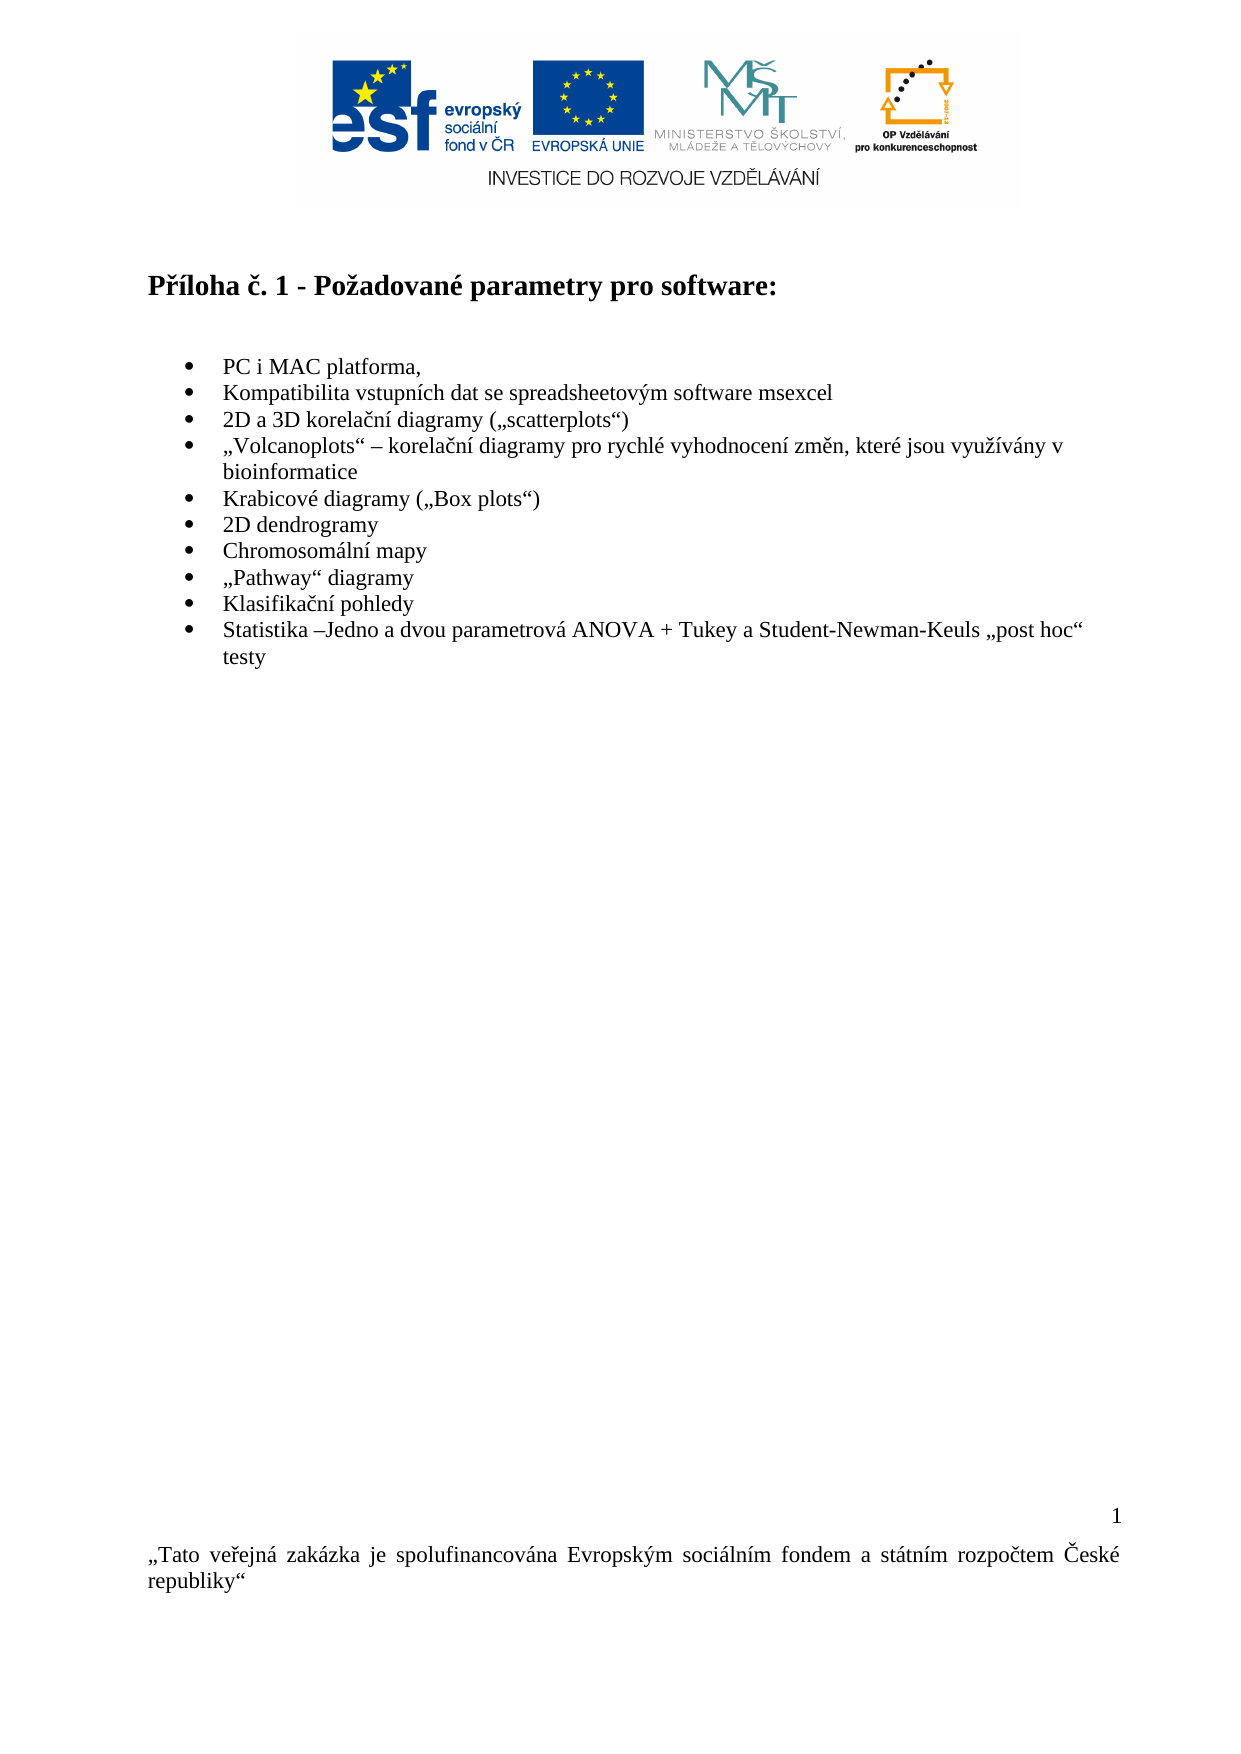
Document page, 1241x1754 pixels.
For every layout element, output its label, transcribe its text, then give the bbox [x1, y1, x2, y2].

list PC i MAC platforma, [185, 353, 1122, 379]
list „Pathway“ diagramy [185, 564, 1122, 590]
picture [298, 31, 1020, 208]
list 2D dendrogramy [185, 511, 1122, 537]
list „Volcanoplots“ – korelační diagramy pro rychlé vyhodnocení změn, které jsou využívány v bioinformatice [185, 432, 1122, 485]
list Kompatibilita vstupních dat se spreadsheetovým software msexcel [185, 379, 1122, 406]
list Chromosomální mapy [185, 537, 1122, 564]
list Krabicové diagramy („Box plots“) [185, 485, 1122, 511]
list Statistika –Jedno a dvou parametrová ANOVA + Tukey a Student-Newman-Keuls „post hoc“ testy [185, 616, 1122, 669]
text Příloha č. 1 - Požadované parametry pro software: [148, 268, 1122, 302]
list 2D a 3D korelační diagramy („scatterplots“) [185, 406, 1122, 432]
list Klasifikační pohledy [185, 590, 1122, 616]
